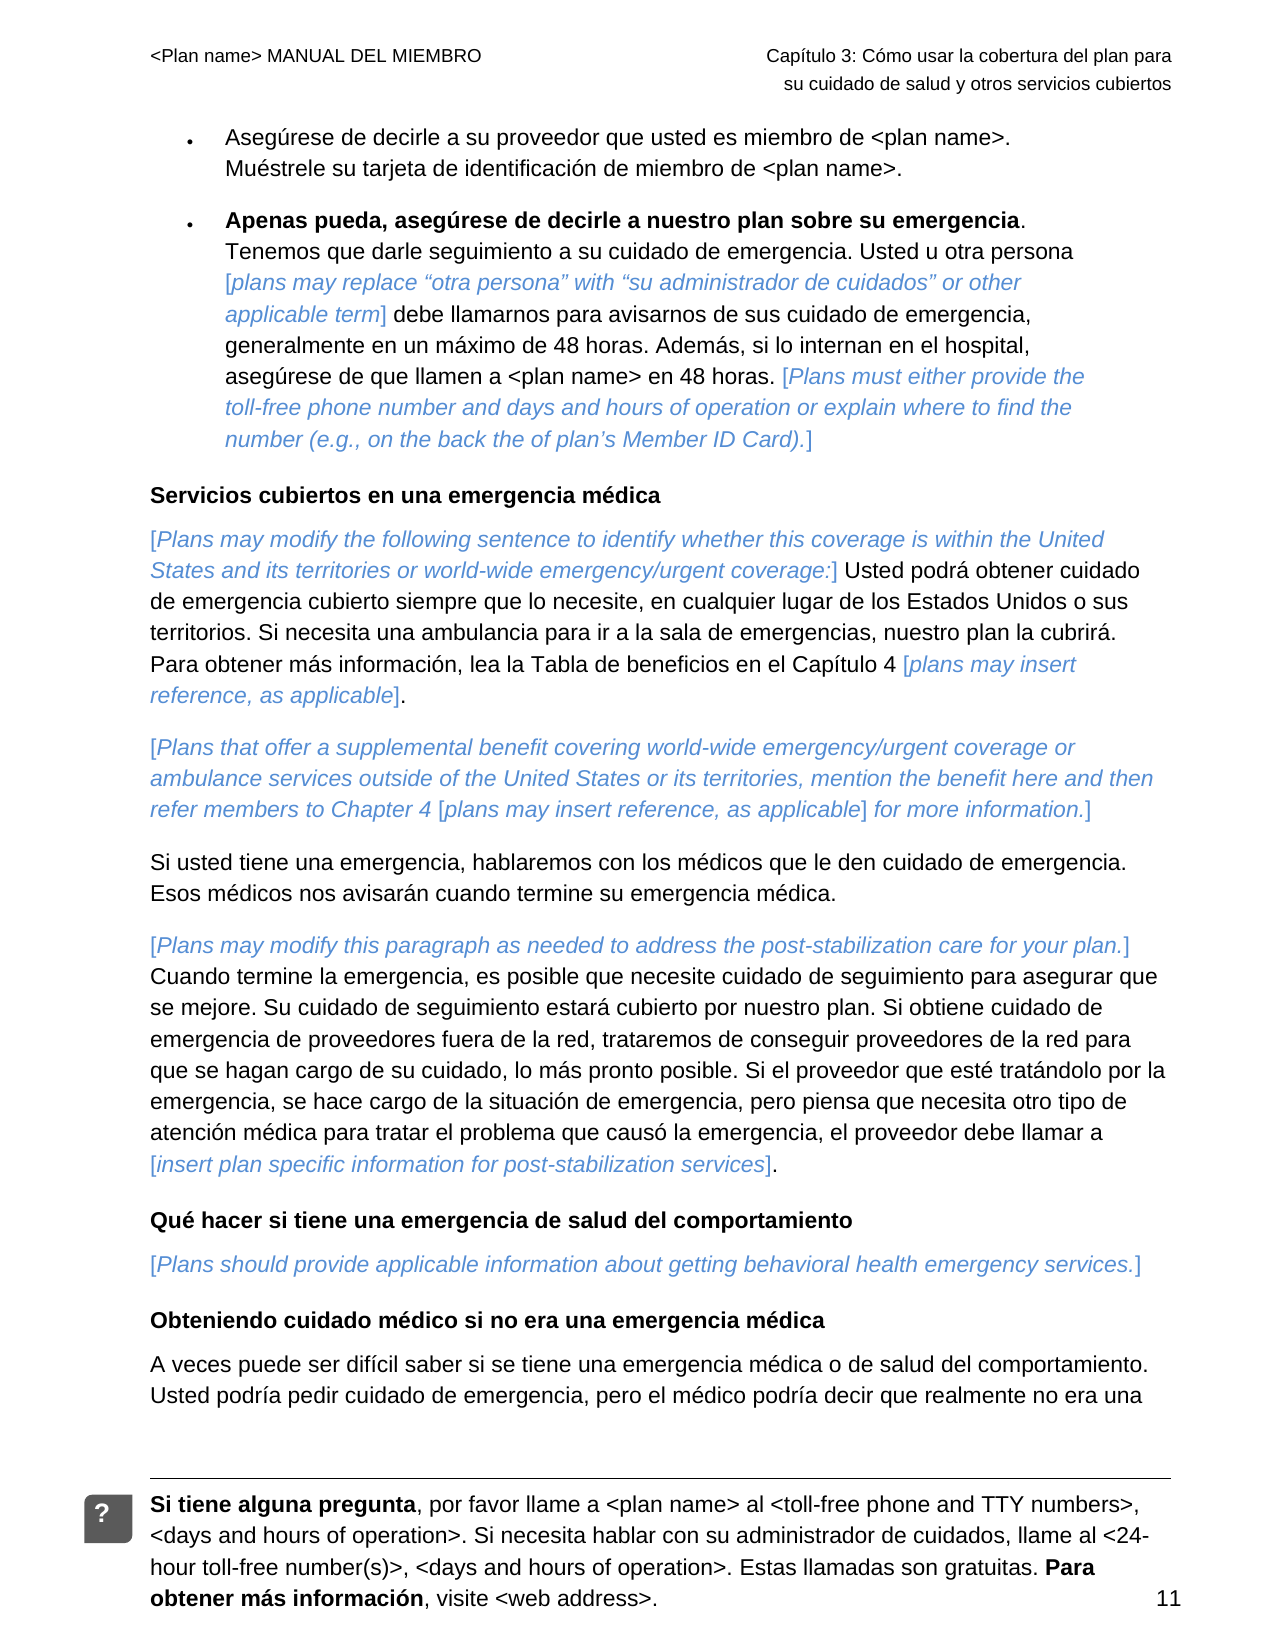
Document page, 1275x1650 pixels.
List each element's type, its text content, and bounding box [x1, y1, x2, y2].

text [Plans should provide applicable information about getting behavioral health emergency services.] [150, 1247, 1171, 1278]
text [150, 1347, 1171, 1409]
text [Plans may modify this paragraph as needed to address the post-stabilization care for your plan.] Cuando termine la emergencia, es posible que necesite cuidado de seguimiento para asegurar que se mejore. Su cuidado de seguimiento estará cubierto por nuestro plan. Si obtiene cuidado de emergencia de proveedores fuera de la red, trataremos de conseguir proveedores de la red para que se hagan cargo de su cuidado, lo más pronto posible. Si el proveedor que esté tratándolo por la emergencia, se hace cargo de la situación de emergencia, pero piensa que necesita otro tipo de atención médica para tratar el problema que causó la emergencia, el proveedor debe llamar a [insert plan specific information for post-stabilization services]. [150, 928, 1171, 1178]
text Si usted tiene una emergencia, hablaremos con los médicos que le den cuidado de emergencia. Esos médicos nos avisarán cuando termine su emergencia médica. [150, 845, 1171, 907]
subtitle Servicios cubiertos en una emergencia médica [150, 478, 1096, 509]
text Asegúrese de decirle a su proveedor que usted es miembro de <plan name>. Muéstrele su tarjeta de identificación de miembro de <plan name>. [187, 120, 1096, 182]
text [Plans may modify the following sentence to identify whether this coverage is within the United States and its territories or world-wide emergency/urgent coverage:] Usted podrá obtener cuidado de emergencia cubierto siempre que lo necesite, en cualquier lugar de los Estados Unidos o sus territorios. Si necesita una ambulancia para ir a la sala de emergencias, nuestro plan la cubrirá. Para obtener más información, lea la Tabla de beneficios en el Capítulo 4 [plans may insert reference, as applicable]. [150, 522, 1171, 709]
text [Plans that offer a supplemental benefit covering world-wide emergency/urgent coverage or ambulance services outside of the United States or its territories, mention the benefit here and then refer members to Chapter 4 [plans may insert reference, as applicable] for more information.] [150, 730, 1171, 824]
text Apenas pueda, asegúrese de decirle a nuestro plan sobre su emergencia. Tenemos que darle seguimiento a su cuidado de emergencia. Usted u otra persona [plans may replace “otra persona” with “su administrador de cuidados” or other applicable term] debe llamarnos para avisarnos de sus cuidado de emergencia, generalmente en un máximo de 48 horas. Además, si lo internan en el hospital, asegúrese de que llamen a <plan name> en 48 horas. [Plans must either provide the toll-free phone number and days and hours of operation or explain where to find the number (e.g., on the back the of plan’s Member ID Card).] [187, 203, 1096, 453]
subtitle Obteniendo cuidado médico si no era una emergencia médica [150, 1303, 1096, 1334]
subtitle Qué hacer si tiene una emergencia de salud del comportamiento [150, 1203, 1096, 1234]
